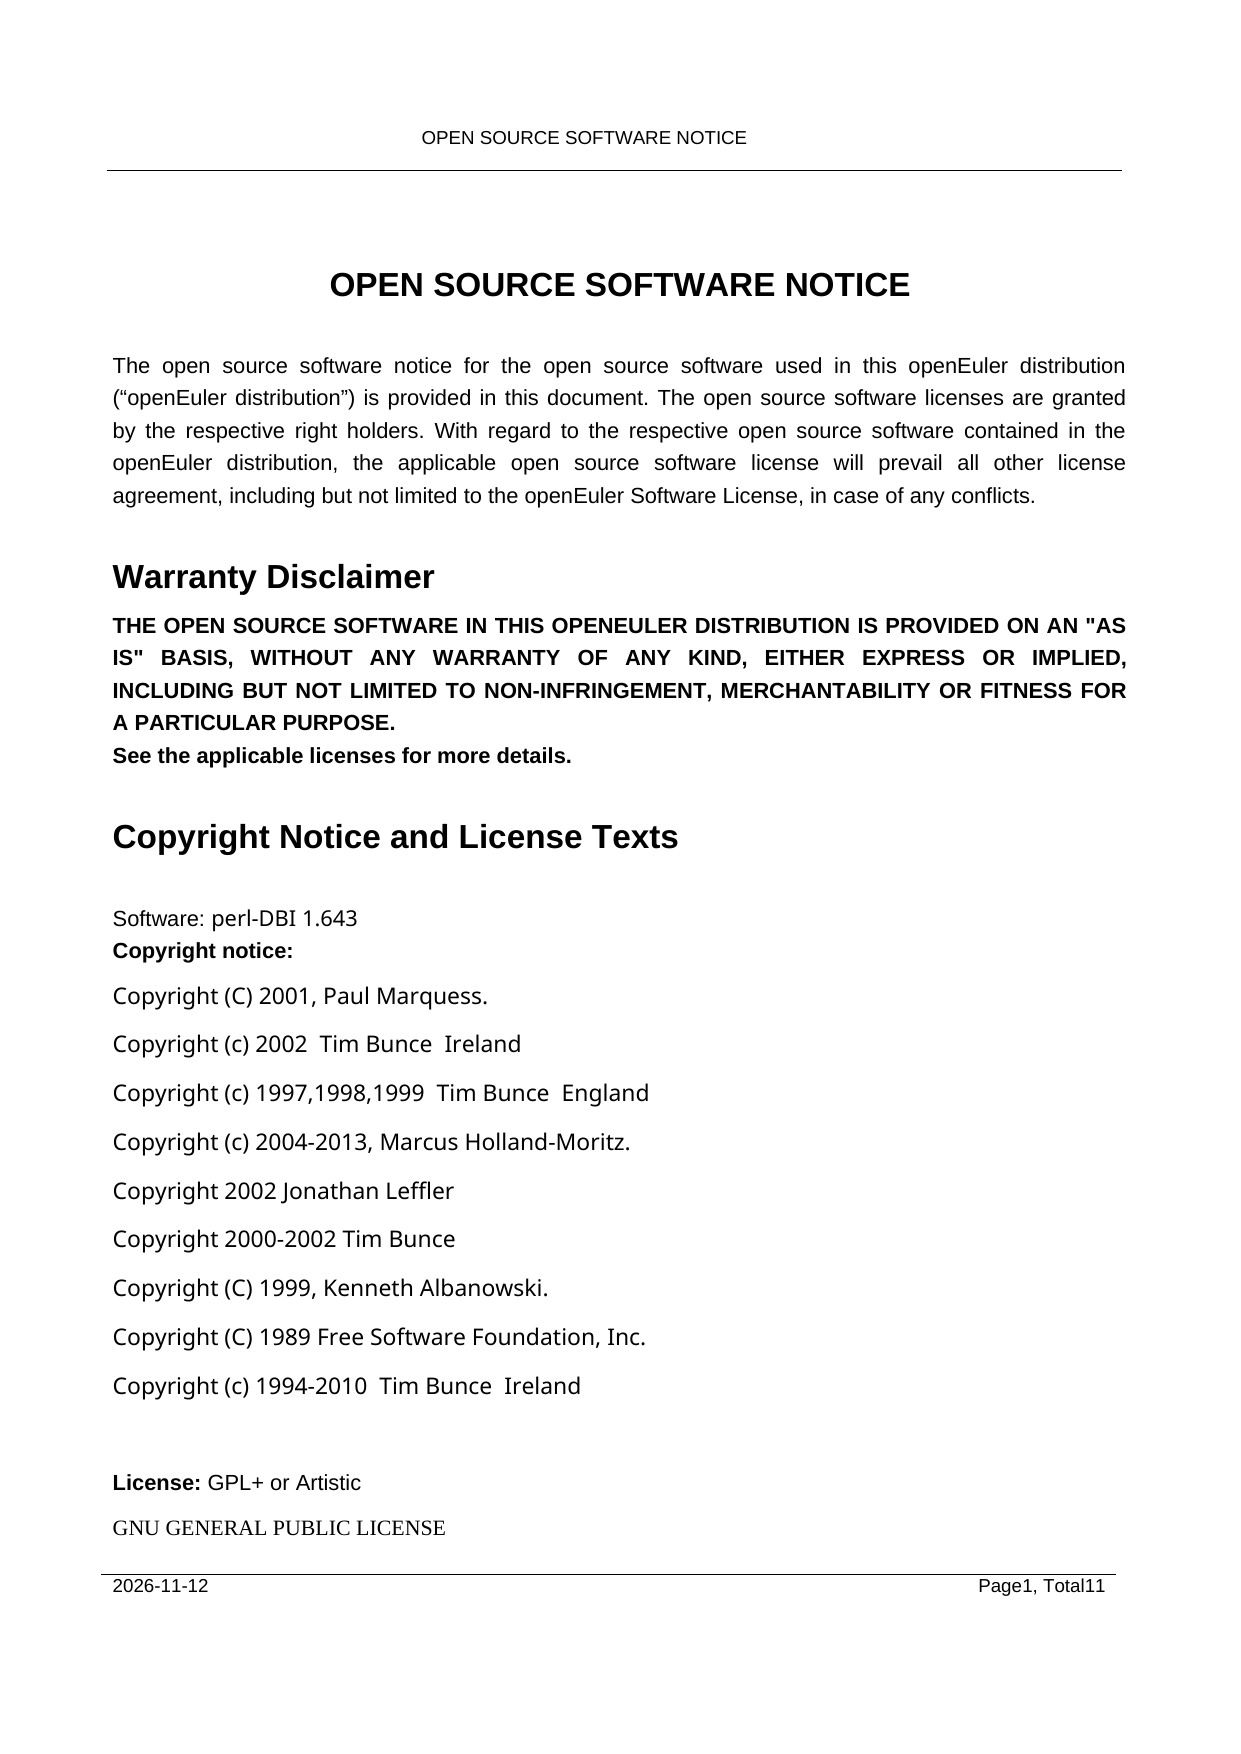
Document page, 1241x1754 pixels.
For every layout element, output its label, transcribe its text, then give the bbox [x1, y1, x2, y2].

text Software: perl-DBI 1.643 [112, 901, 1128, 934]
text Warranty Disclaimer [112, 544, 1128, 609]
text Copyright Notice and License Texts [112, 804, 1128, 869]
text License: GPL+ or Artistic [112, 1467, 1128, 1499]
text OPEN SOURCE SOFTWARE NOTICE [112, 251, 1128, 316]
text Copyright (C) 2001, Paul Marquess. Copyright (c) 2002 Tim Bunce Ireland Copyright (c) 1997,1998,1999 Tim Bunce England Copyright (c) 2004-2013, Marcus Holland-Moritz. Copyright 2002 Jonathan Leffler Copyright 2000-2002 Tim Bunce Copyright (C) 1999, Kenneth Albanowski. Copyright (C) 1989 Free Software Foundation, Inc. Copyright (c) 1994-2010 Tim Bunce Ireland [112, 979, 1128, 1450]
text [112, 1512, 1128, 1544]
text THE OPEN SOURCE SOFTWARE IN THIS OPENEULER DISTRIBUTION IS PROVIDED ON AN "AS IS" BASIS, WITHOUT ANY WARRANTY OF ANY KIND, EITHER EXPRESS OR IMPLIED, INCLUDING BUT NOT LIMITED TO NON-INFRINGEMENT, MERCHANTABILITY OR FITNESS FOR A PARTICULAR PURPOSE. See the applicable licenses for more details. [112, 609, 1128, 771]
text Copyright notice: [112, 934, 1128, 966]
text The open source software notice for the open source software used in this openEuler distribution (“openEuler distribution”) is provided in this document. The open source software licenses are granted by the respective right holders. With regard to the respective open source software contained in the openEuler distribution, the applicable open source software license will prevail all other license agreement, including but not limited to the openEuler Software License, in case of any conflicts. [112, 349, 1128, 511]
